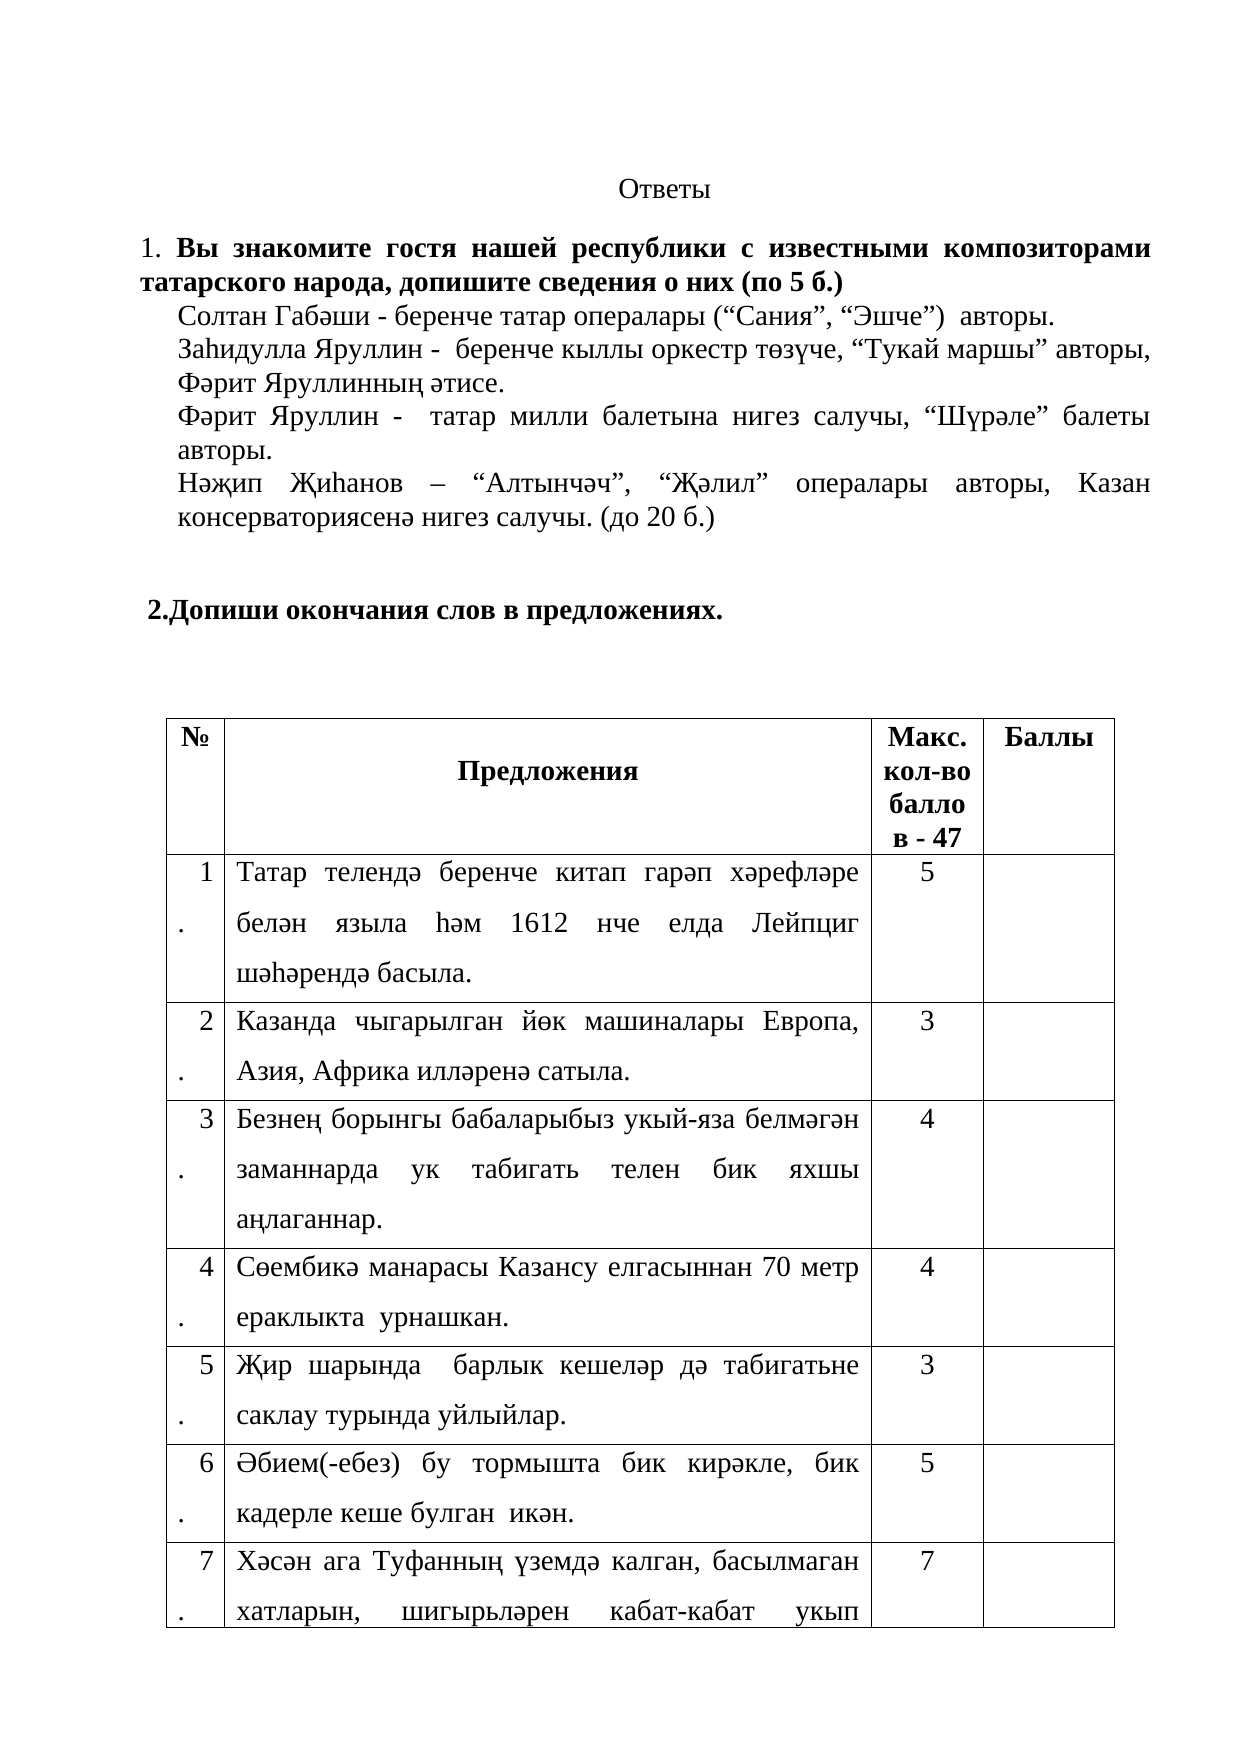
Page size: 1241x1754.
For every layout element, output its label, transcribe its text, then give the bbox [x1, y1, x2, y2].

table_header № [167, 719, 224, 853]
text 2.Допиши окончания слов в предложениях. [140, 592, 1152, 625]
table_cell [984, 1003, 1114, 1100]
table_cell 1. [167, 855, 224, 1002]
table_cell 3. [167, 1101, 224, 1248]
table_header Баллы [984, 719, 1114, 853]
table_cell 5. [167, 1347, 224, 1444]
table_cell 6. [167, 1445, 224, 1542]
table_header Макс.кол-во баллов - 47 [872, 719, 983, 853]
table_cell 5 [872, 1445, 983, 1542]
text Ответы [177, 171, 1152, 205]
table_cell [984, 1543, 1114, 1627]
table_cell [984, 1347, 1114, 1444]
table_cell 4. [167, 1249, 224, 1346]
list Нәҗип Җиһанов – “Алтынчәч”, “Җәлил” опералары авторы, Казан консерваториясенә нигез салучы. (до 20 б.) [177, 465, 1152, 532]
table_cell Җир шарында барлык кешеләр дә табигатьне саклау турында уйлыйлар. [225, 1347, 871, 1444]
table_cell Безнең борынгы бабаларыбыз укый-яза белмәгән заманнарда ук табигать телен бик яхшы аңлаганнар. [225, 1101, 871, 1248]
table_cell 3 [872, 1347, 983, 1444]
list Фәрит Яруллин - татар милли балетына нигез салучы, “Шүрәле” балеты авторы. [177, 398, 1152, 465]
table_cell 3 [872, 1003, 983, 1100]
table_cell 5 [872, 855, 983, 1002]
table_cell 2. [167, 1003, 224, 1100]
table_cell Казанда чыгарылган йөк машиналары Европа, Азия, Африка илләренә сатыла. [225, 1003, 871, 1100]
text 1. Вы знакомите гостя нашей республики с известными композиторами татарского народа, допишите сведения о них (по 5 б.) [140, 231, 1152, 298]
table_cell Әбием(-ебез) бу тормышта бик кирәкле, бик кадерле кеше булган икән. [225, 1445, 871, 1542]
table_cell Татар телендә беренче китап гарәп хәрефләре белән языла һәм 1612 нче елда Лейпциг шәһәрендә басыла. [225, 855, 871, 1002]
table_cell 7. [167, 1543, 224, 1627]
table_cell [225, 1543, 871, 1627]
table_cell [984, 1249, 1114, 1346]
table_cell [984, 1101, 1114, 1248]
table_cell 4 [872, 1249, 983, 1346]
table_header Предложения [225, 719, 871, 853]
table_cell [984, 855, 1114, 1002]
list Солтан Габәши - беренче татар опералары (“Сания”, “Эшче”) авторы. [177, 298, 1152, 331]
table_cell 4 [872, 1101, 983, 1248]
table_cell Сөембикә манарасы Казансу елгасыннан 70 метр ераклыкта урнашкан. [225, 1249, 871, 1346]
table_cell 7 [872, 1543, 983, 1627]
table_cell [984, 1445, 1114, 1542]
list Заһидулла Яруллин - беренче кыллы оркестр төзүче, “Тукай маршы” авторы, Фәрит Яруллинның әтисе. [177, 331, 1152, 398]
